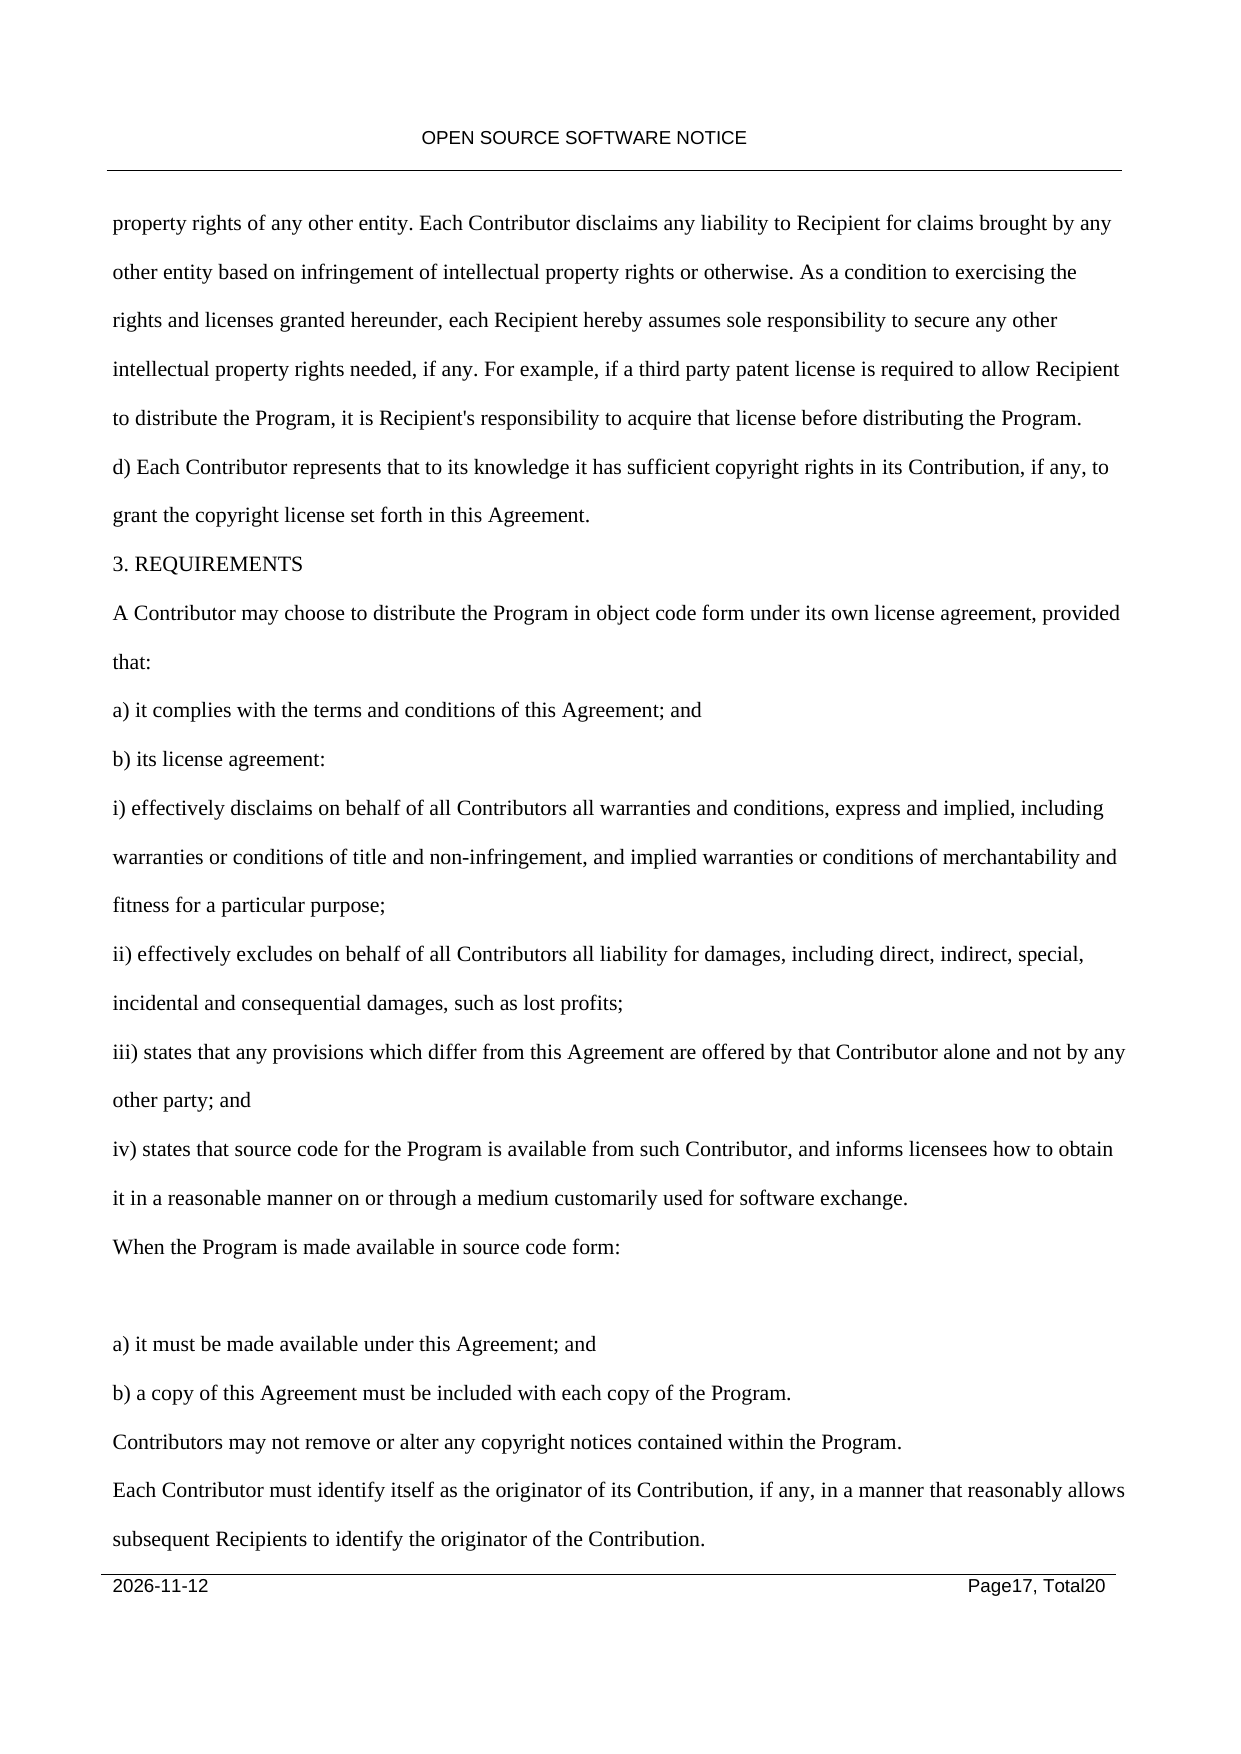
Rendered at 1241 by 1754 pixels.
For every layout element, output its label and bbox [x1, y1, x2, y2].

text [112, 206, 1128, 1555]
